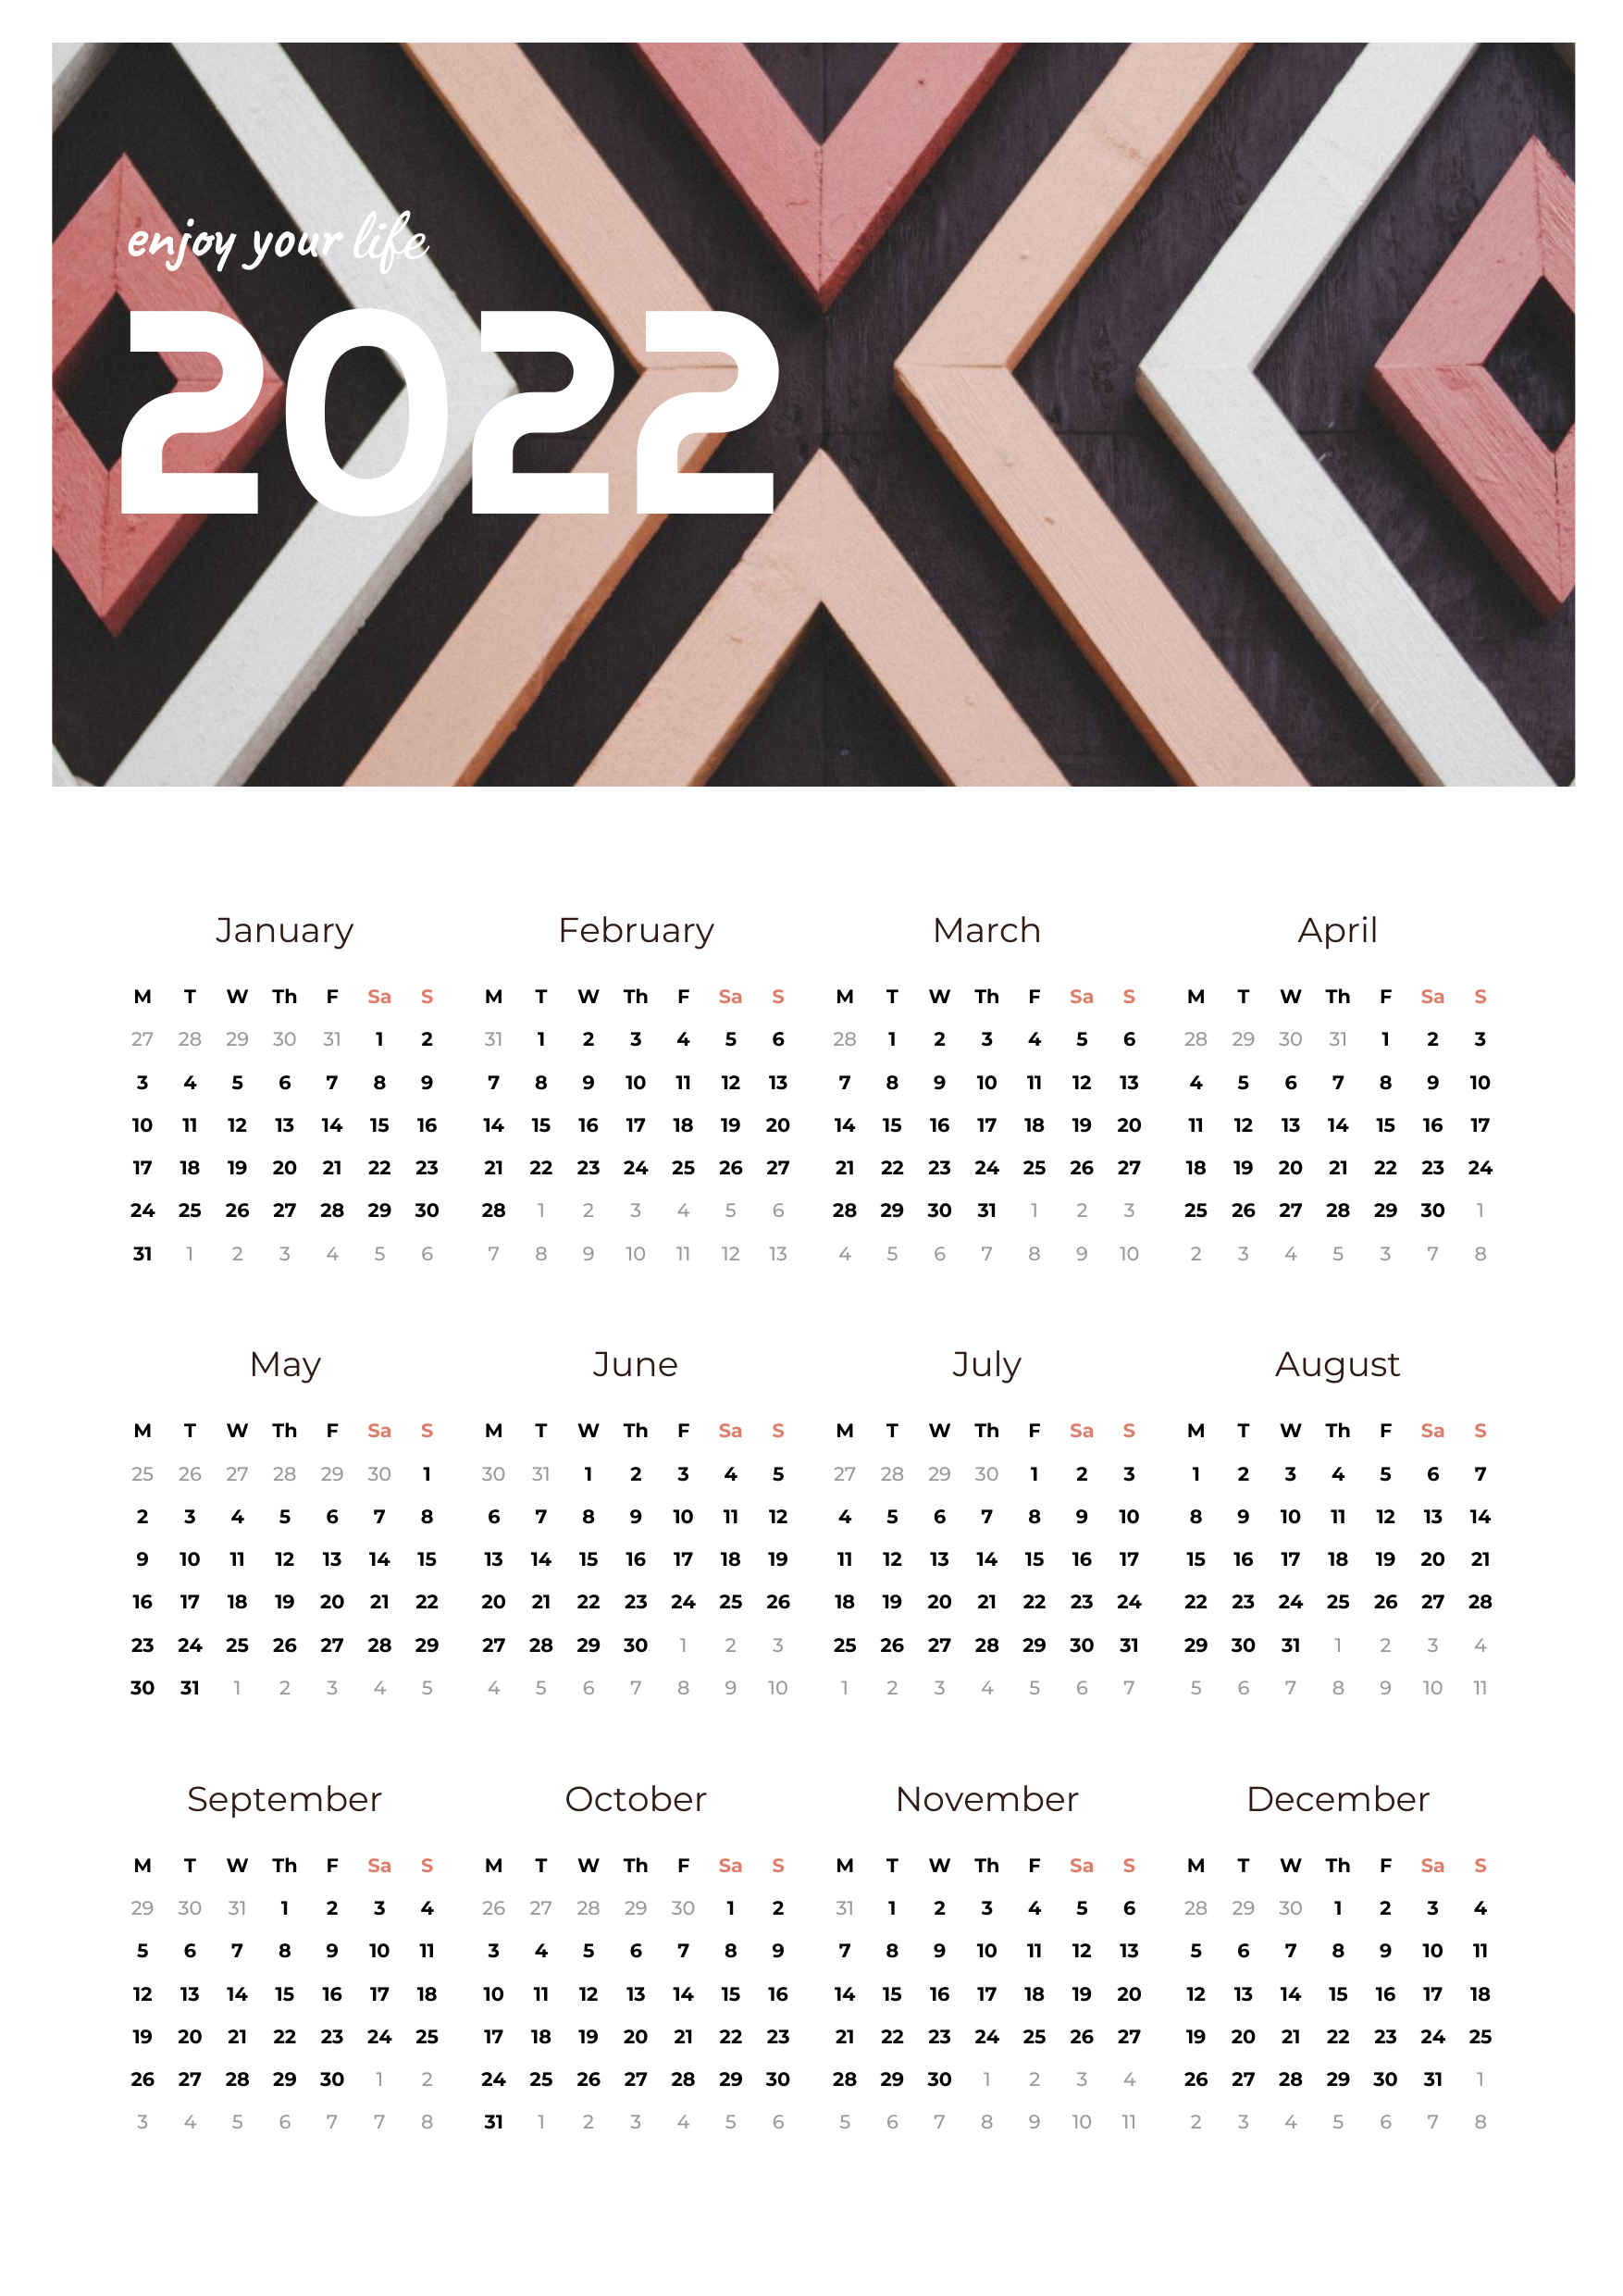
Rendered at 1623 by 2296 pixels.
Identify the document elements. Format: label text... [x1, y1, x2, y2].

table_header April [1162, 899, 1514, 1334]
table_cell June [461, 1334, 812, 1768]
text enjoy your life [123, 195, 1514, 276]
table_header March [812, 899, 1162, 1334]
table_header February [461, 899, 812, 1334]
table_cell August [1162, 1334, 1514, 1768]
table_header January [109, 899, 460, 1334]
picture [52, 43, 1576, 787]
table_cell December [1162, 1768, 1514, 2202]
table_cell May [109, 1334, 460, 1768]
table_cell September [109, 1768, 460, 2202]
table_cell July [812, 1334, 1162, 1768]
table_cell November [812, 1768, 1162, 2202]
table_cell October [461, 1768, 812, 2202]
text 2022 [109, 316, 1514, 564]
